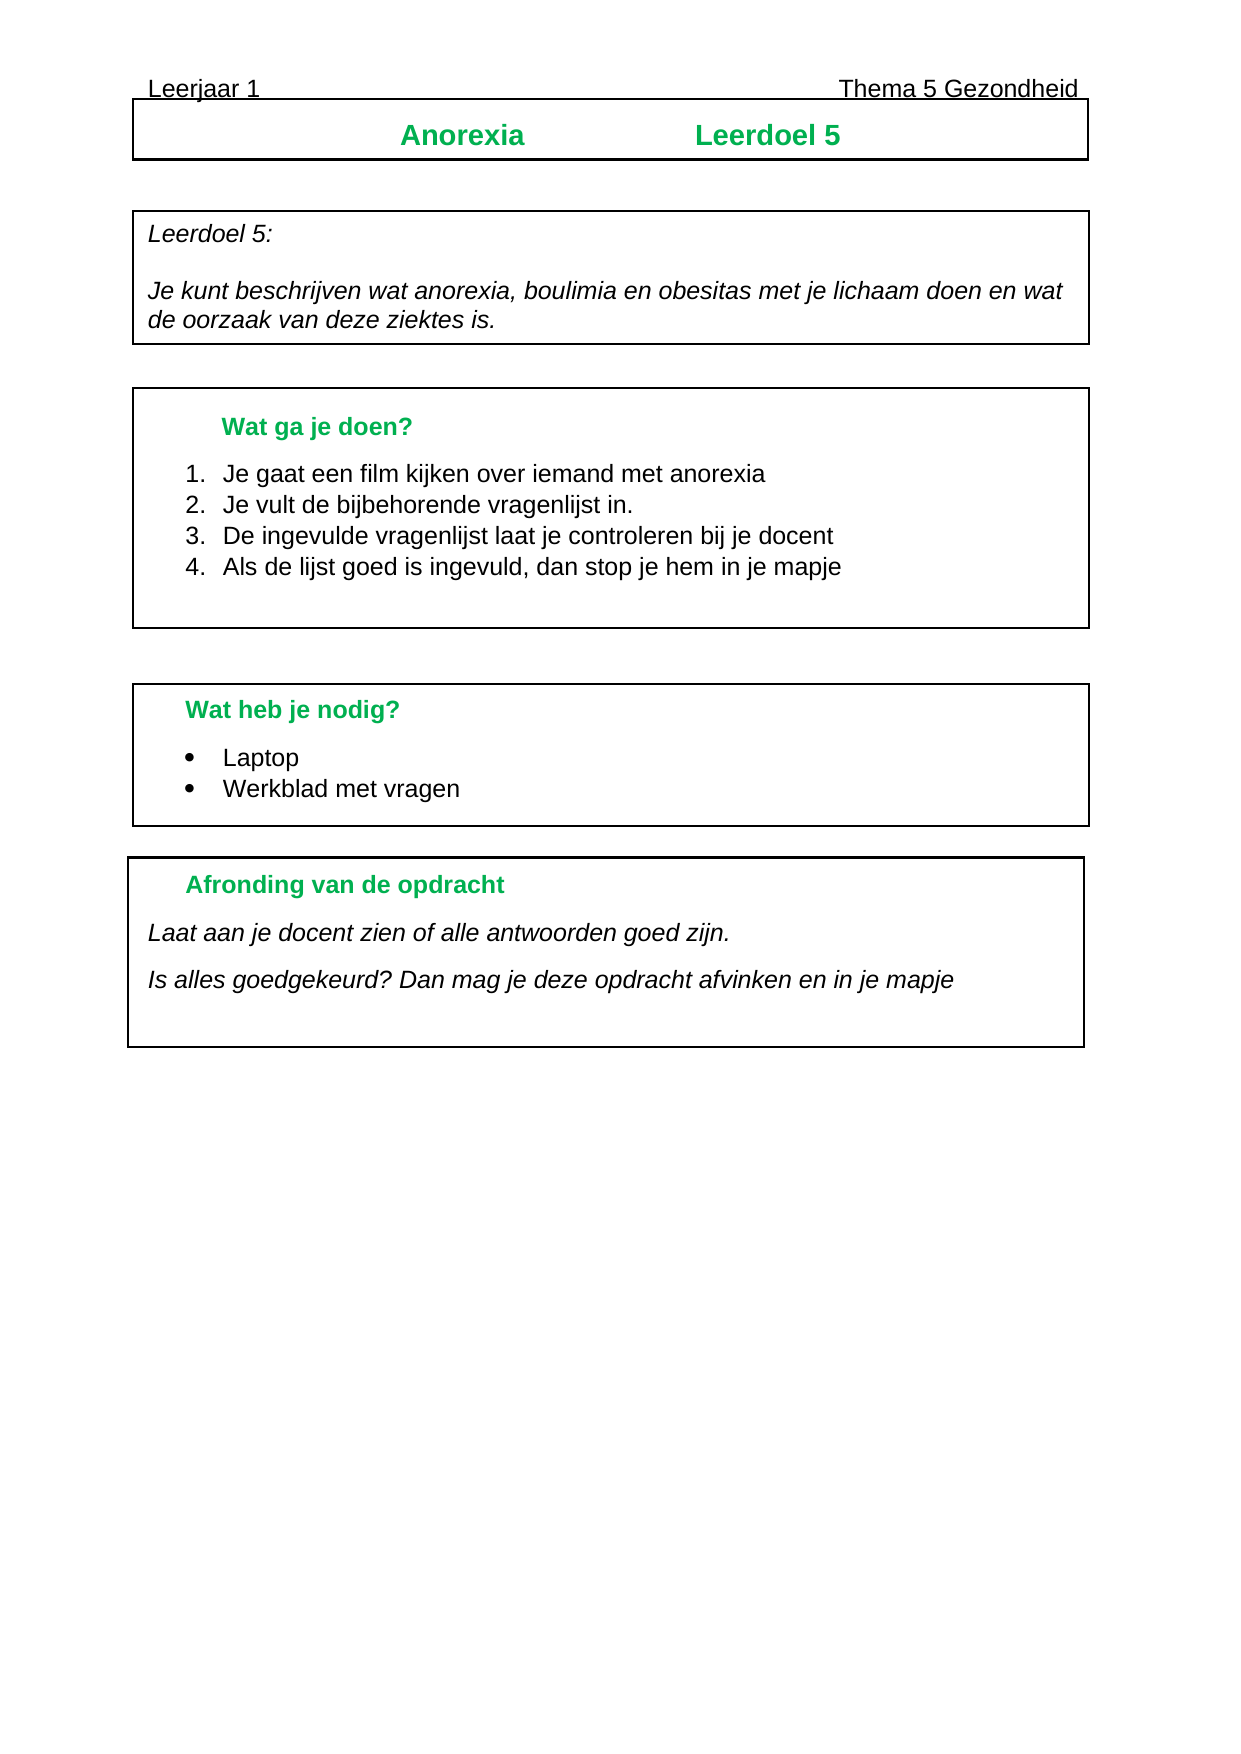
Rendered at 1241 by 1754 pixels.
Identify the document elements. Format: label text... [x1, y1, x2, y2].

text Anorexia Leerdoel 5 [148, 118, 1092, 152]
text Je kunt beschrijven wat anorexia, boulimia en obesitas met je lichaam doen en wat de oorzaak van deze ziektes is. [148, 276, 1092, 334]
list Laptop [185, 743, 1092, 772]
text Laat aan je docent zien of alle antwoorden goed zijn. [148, 917, 1092, 946]
text Is alles goedgekeurd? Dan mag je deze opdracht afvinken en in je mapje [148, 965, 1092, 994]
list Werkblad met vragen [185, 774, 1092, 803]
text Afronding van de opdracht [148, 870, 1092, 898]
text Wat heb je nodig? [148, 695, 1092, 724]
text Leerdoel 5: [148, 219, 1092, 247]
text Wat ga je doen? [148, 411, 1092, 440]
list Je vult de bijbehorende vragenlijst in. [185, 490, 1092, 519]
list Je gaat een film kijken over iemand met anorexia [185, 459, 1092, 488]
list De ingevulde vragenlijst laat je controleren bij je docent [185, 521, 1092, 550]
list Als de lijst goed is ingevuld, dan stop je hem in je mapje [185, 552, 1092, 581]
